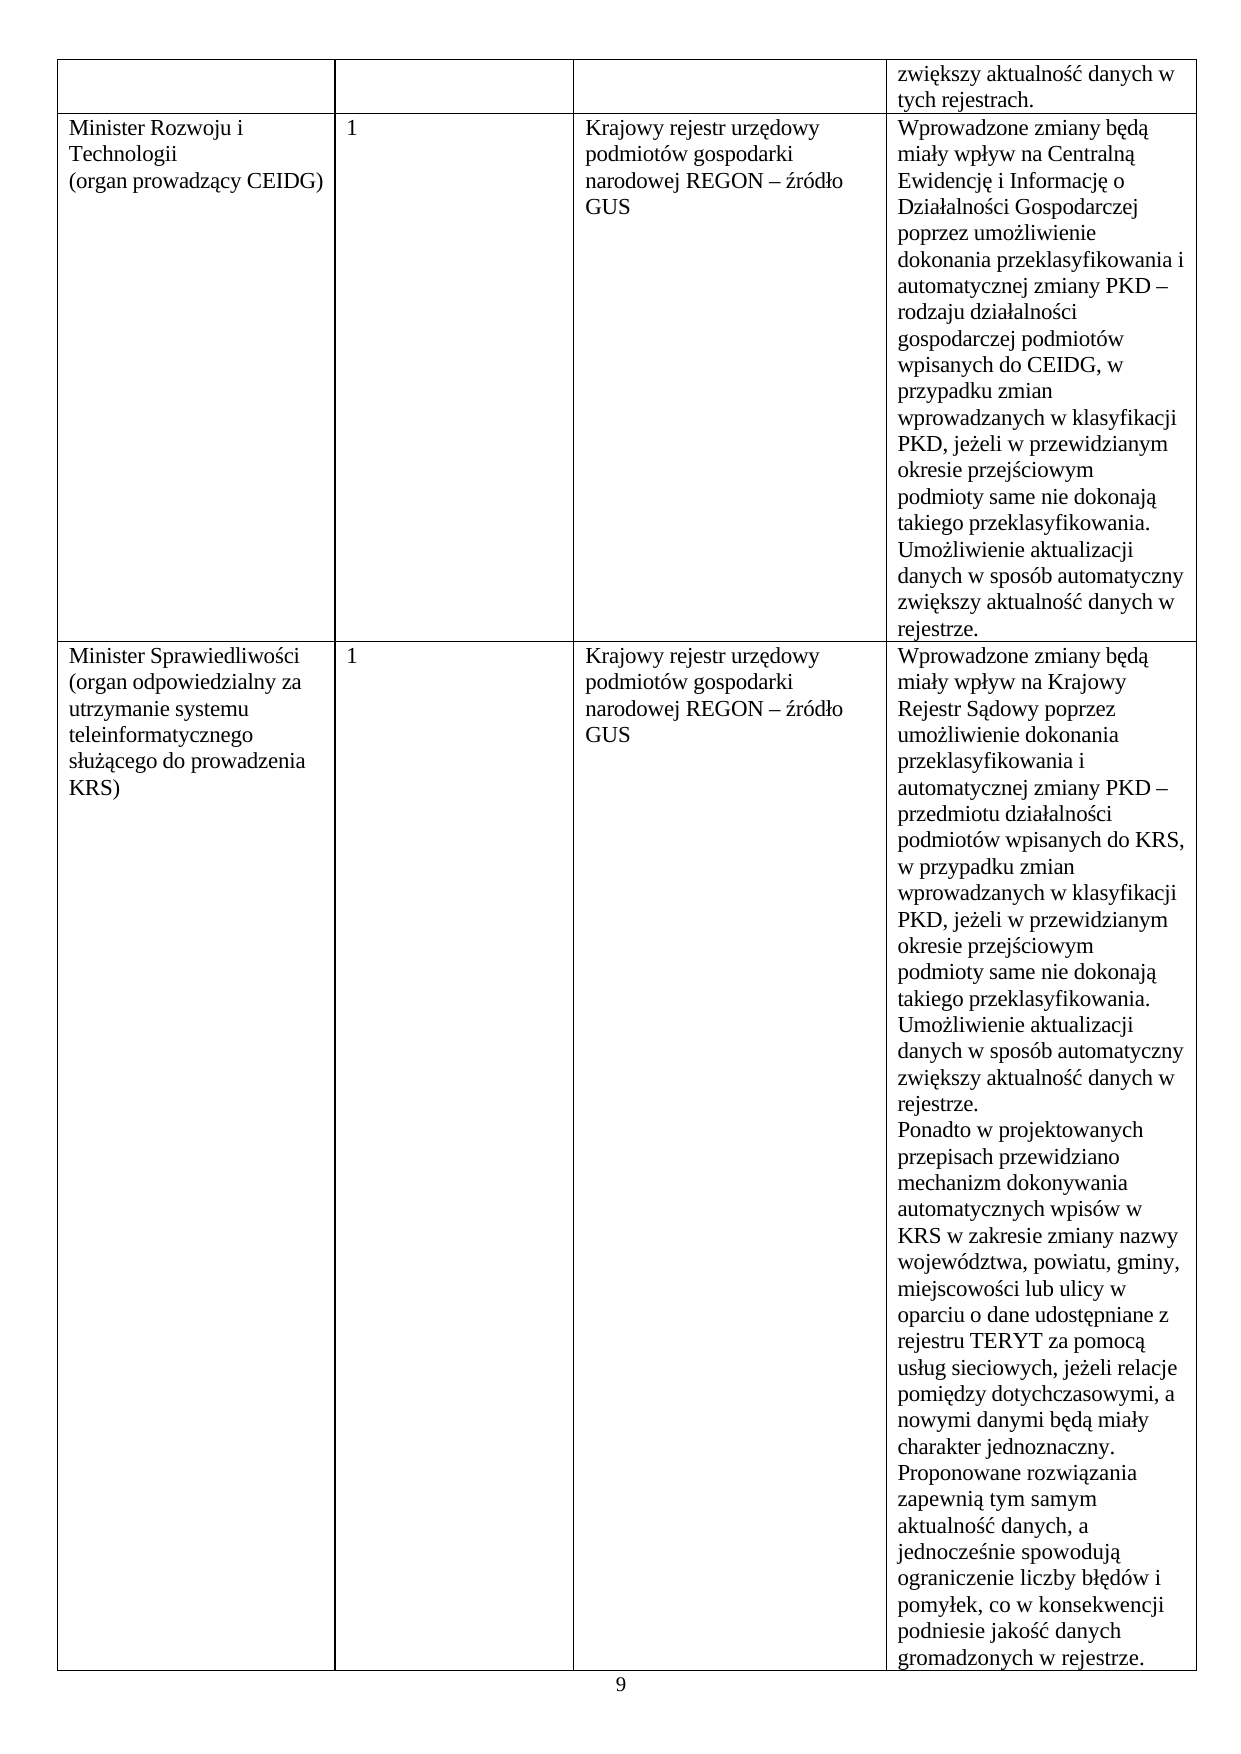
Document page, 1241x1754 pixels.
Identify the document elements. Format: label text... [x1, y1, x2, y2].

table_cell 1 [336, 642, 573, 1670]
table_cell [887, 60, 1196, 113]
table_cell 1 [336, 114, 573, 641]
table_cell Krajowy rejestr urzędowy podmiotów gospodarki narodowej REGON – źródło GUS [574, 642, 886, 1670]
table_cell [336, 60, 573, 113]
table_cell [58, 60, 334, 113]
table_cell Krajowy rejestr urzędowy podmiotów gospodarki narodowej REGON – źródło GUS [574, 114, 886, 641]
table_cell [574, 60, 886, 113]
table_cell Wprowadzone zmiany będą miały wpływ na Krajowy Rejestr Sądowy poprzez umożliwienie dokonania przeklasyfikowania i automatycznej zmiany PKD – przedmiotu działalności podmiotów wpisanych do KRS, w przypadku zmian wprowadzanych w klasyfikacji PKD, jeżeli w przewidzianym okresie przejściowym podmioty same nie dokonają takiego przeklasyfikowania. Umożliwienie aktualizacji danych w sposób automatyczny zwiększy aktualność danych w rejestrze. Ponadto w projektowanych przepisach przewidziano mechanizm dokonywania automatycznych wpisów w KRS w zakresie zmiany nazwy województwa, powiatu, gminy, miejscowości lub ulicy w oparciu o dane udostępniane z rejestru TERYT za pomocą usług sieciowych, jeżeli relacje pomiędzy dotychczasowymi, a nowymi danymi będą miały charakter jednoznaczny. Proponowane rozwiązania zapewnią tym samym aktualność danych, a jednocześnie spowodują ograniczenie liczby błędów i pomyłek, co w konsekwencji podniesie jakość danych gromadzonych w rejestrze. [887, 642, 1196, 1670]
table_cell Wprowadzone zmiany będą miały wpływ na Centralną Ewidencję i Informację o Działalności Gospodarczej poprzez umożliwienie dokonania przeklasyfikowania i automatycznej zmiany PKD – rodzaju działalności gospodarczej podmiotów wpisanych do CEIDG, w przypadku zmian wprowadzanych w klasyfikacji PKD, jeżeli w przewidzianym okresie przejściowym podmioty same nie dokonają takiego przeklasyfikowania. Umożliwienie aktualizacji danych w sposób automatyczny zwiększy aktualność danych w rejestrze. [887, 114, 1196, 641]
table_cell Minister Sprawiedliwości (organ odpowiedzialny za utrzymanie systemu teleinformatycznego służącego do prowadzenia KRS) [58, 642, 334, 1670]
table_cell Minister Rozwoju i Technologii (organ prowadzący CEIDG) [58, 114, 334, 641]
